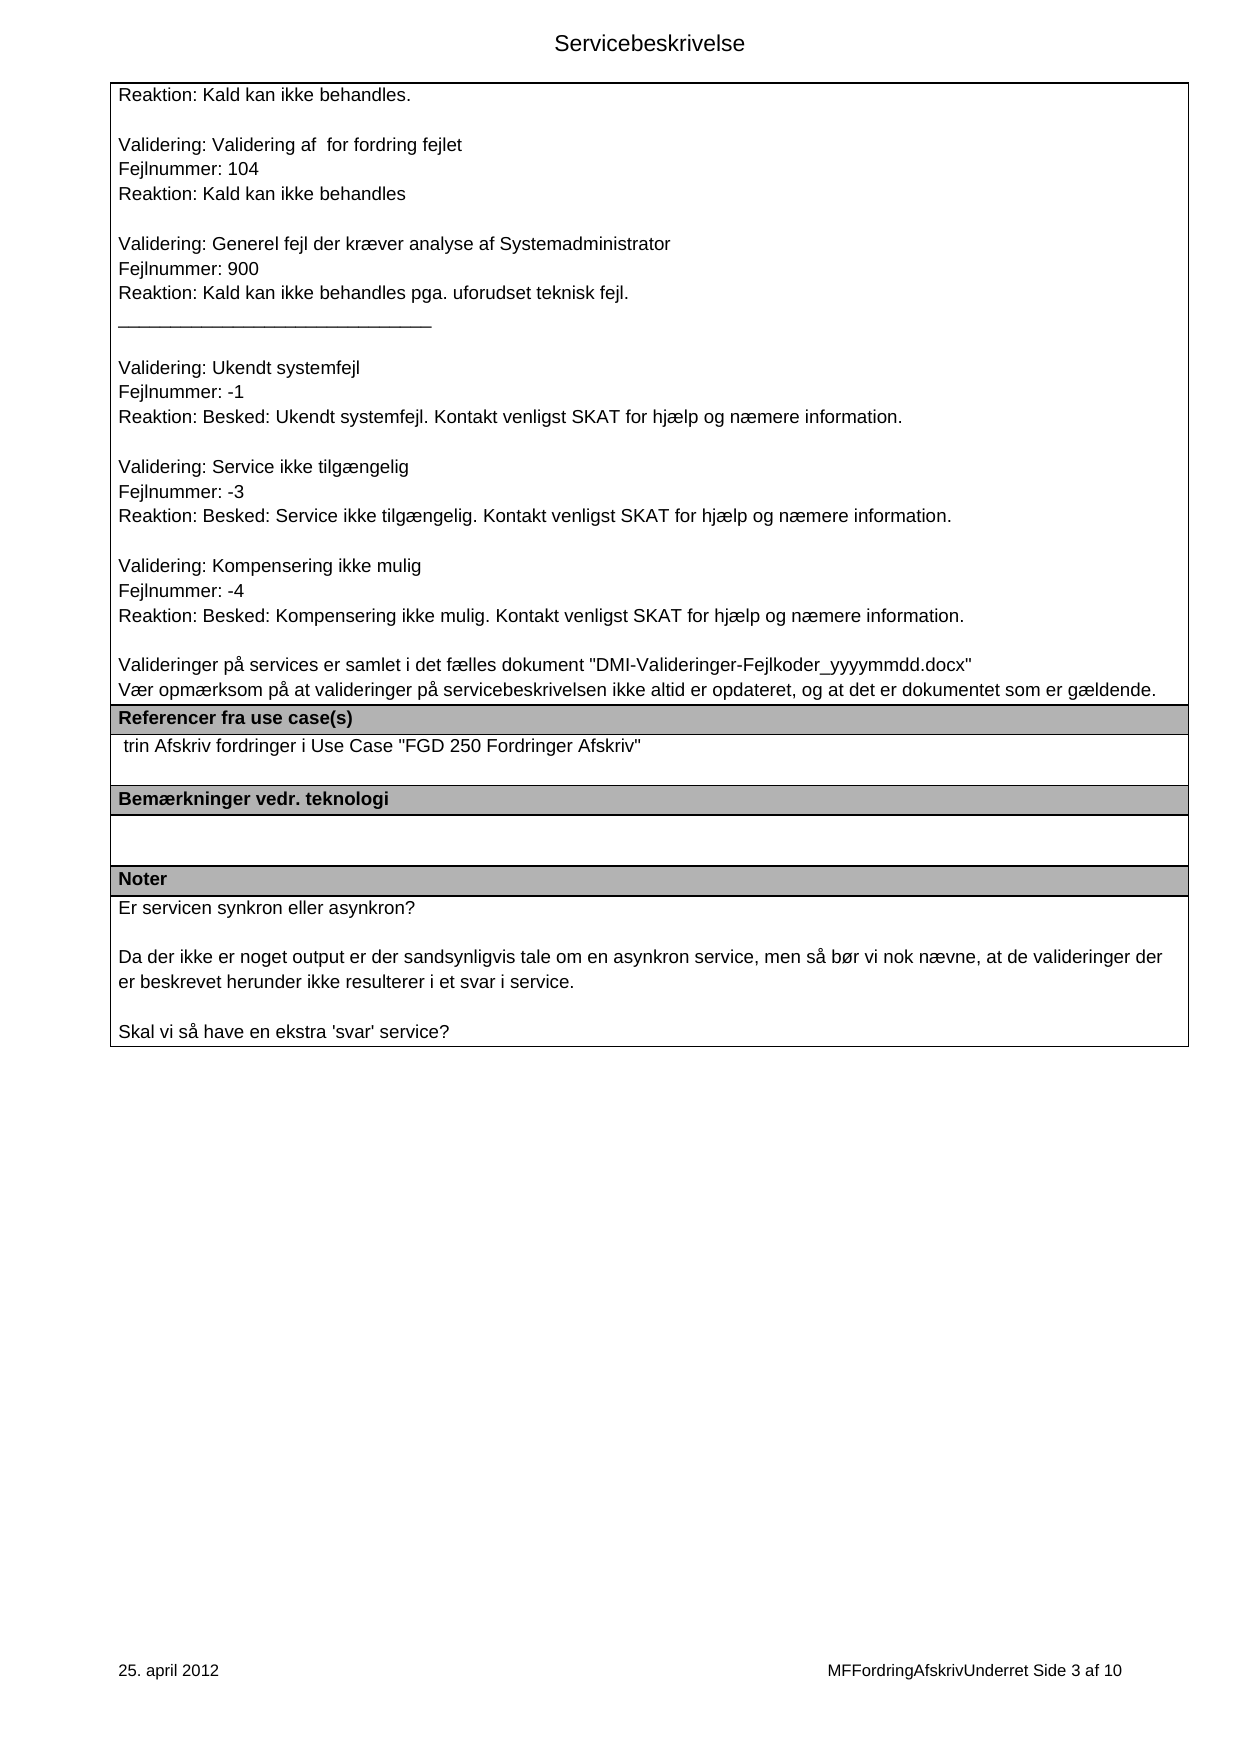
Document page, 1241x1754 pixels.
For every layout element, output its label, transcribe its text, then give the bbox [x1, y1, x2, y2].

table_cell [111, 84, 1188, 704]
table_cell trin Afskriv fordringer i Use Case "FGD 250 Fordringer Afskriv" [111, 735, 1188, 785]
table_cell Referencer fra use case(s) [111, 706, 1188, 734]
table_cell Noter [111, 867, 1188, 895]
table_cell Er servicen synkron eller asynkron? Da der ikke er noget output er der sandsynligvis tale om en asynkron service, men så bør vi nok nævne, at de valideringer der er beskrevet herunder ikke resulterer i et svar i service. Skal vi så have en ekstra 'svar' service? [111, 897, 1188, 1046]
table_cell [111, 816, 1188, 865]
table_cell Bemærkninger vedr. teknologi [111, 786, 1188, 814]
